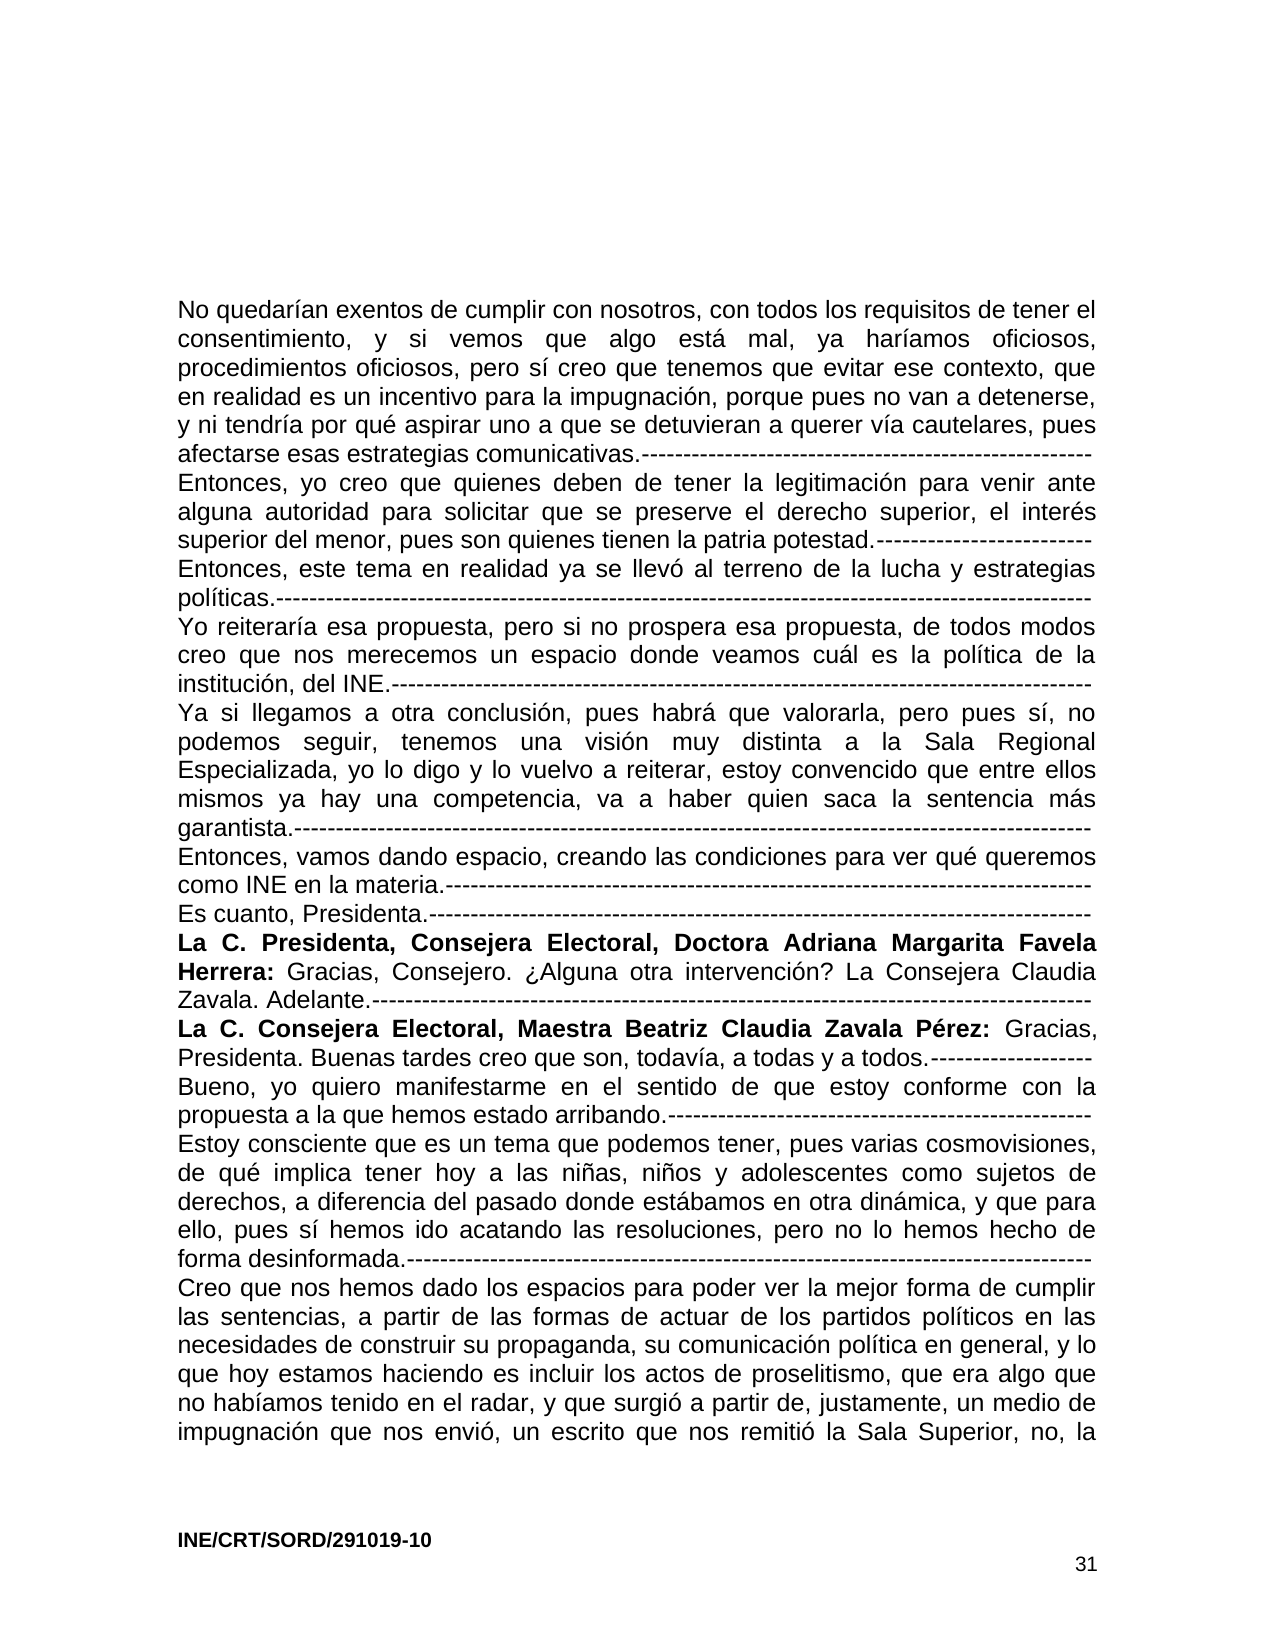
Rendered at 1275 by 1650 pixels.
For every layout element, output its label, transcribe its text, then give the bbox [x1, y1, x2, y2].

text Bueno, yo quiero manifestarme en el sentido de que estoy conforme con la propuesta a la que hemos estado arribando. [177, 1072, 1098, 1129]
text La C. Presidenta, Consejera Electoral, Doctora Adriana Margarita Favela Herrera: Gracias, Consejero. ¿Alguna otra intervención? La Consejera Claudia Zavala. Adelante. [177, 928, 1098, 1014]
text Es cuanto, Presidenta. [177, 899, 1098, 928]
text No quedarían exentos de cumplir con nosotros, con todos los requisitos de tener el consentimiento, y si vemos que algo está mal, ya haríamos oficiosos, procedimientos oficiosos, pero sí creo que tenemos que evitar ese contexto, que en realidad es un incentivo para la impugnación, porque pues no van a detenerse, y ni tendría por qué aspirar uno a que se detuvieran a querer vía cautelares, pues afectarse esas estrategias comunicativas. [177, 295, 1098, 468]
text Yo reiteraría esa propuesta, pero si no prospera esa propuesta, de todos modos creo que nos merecemos un espacio donde veamos cuál es la política de la institución, del INE. [177, 612, 1098, 698]
text Entonces, vamos dando espacio, creando las condiciones para ver qué queremos como INE en la materia. [177, 842, 1098, 899]
text Estoy consciente que es un tema que podemos tener, pues varias cosmovisiones, de qué implica tener hoy a las niñas, niños y adolescentes como sujetos de derechos, a diferencia del pasado donde estábamos en otra dinámica, y que para ello, pues sí hemos ido acatando las resoluciones, pero no lo hemos hecho de forma desinformada. [177, 1129, 1098, 1273]
text Ya si llegamos a otra conclusión, pues habrá que valorarla, pero pues sí, no podemos seguir, tenemos una visión muy distinta a la Sala Regional Especializada, yo lo digo y lo vuelvo a reiterar, estoy convencido que entre ellos mismos ya hay una competencia, va a haber quien saca la sentencia más garantista. [177, 698, 1098, 842]
text Entonces, yo creo que quienes deben de tener la legitimación para venir ante alguna autoridad para solicitar que se preserve el derecho superior, el interés superior del menor, pues son quienes tienen la patria potestad. [177, 468, 1098, 554]
text La C. Consejera Electoral, Maestra Beatriz Claudia Zavala Pérez: Gracias, Presidenta. Buenas tardes creo que son, todavía, a todas y a todos. [177, 1014, 1098, 1072]
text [177, 1273, 1098, 1445]
text Entonces, este tema en realidad ya se llevó al terreno de la lucha y estrategias políticas. [177, 554, 1098, 612]
